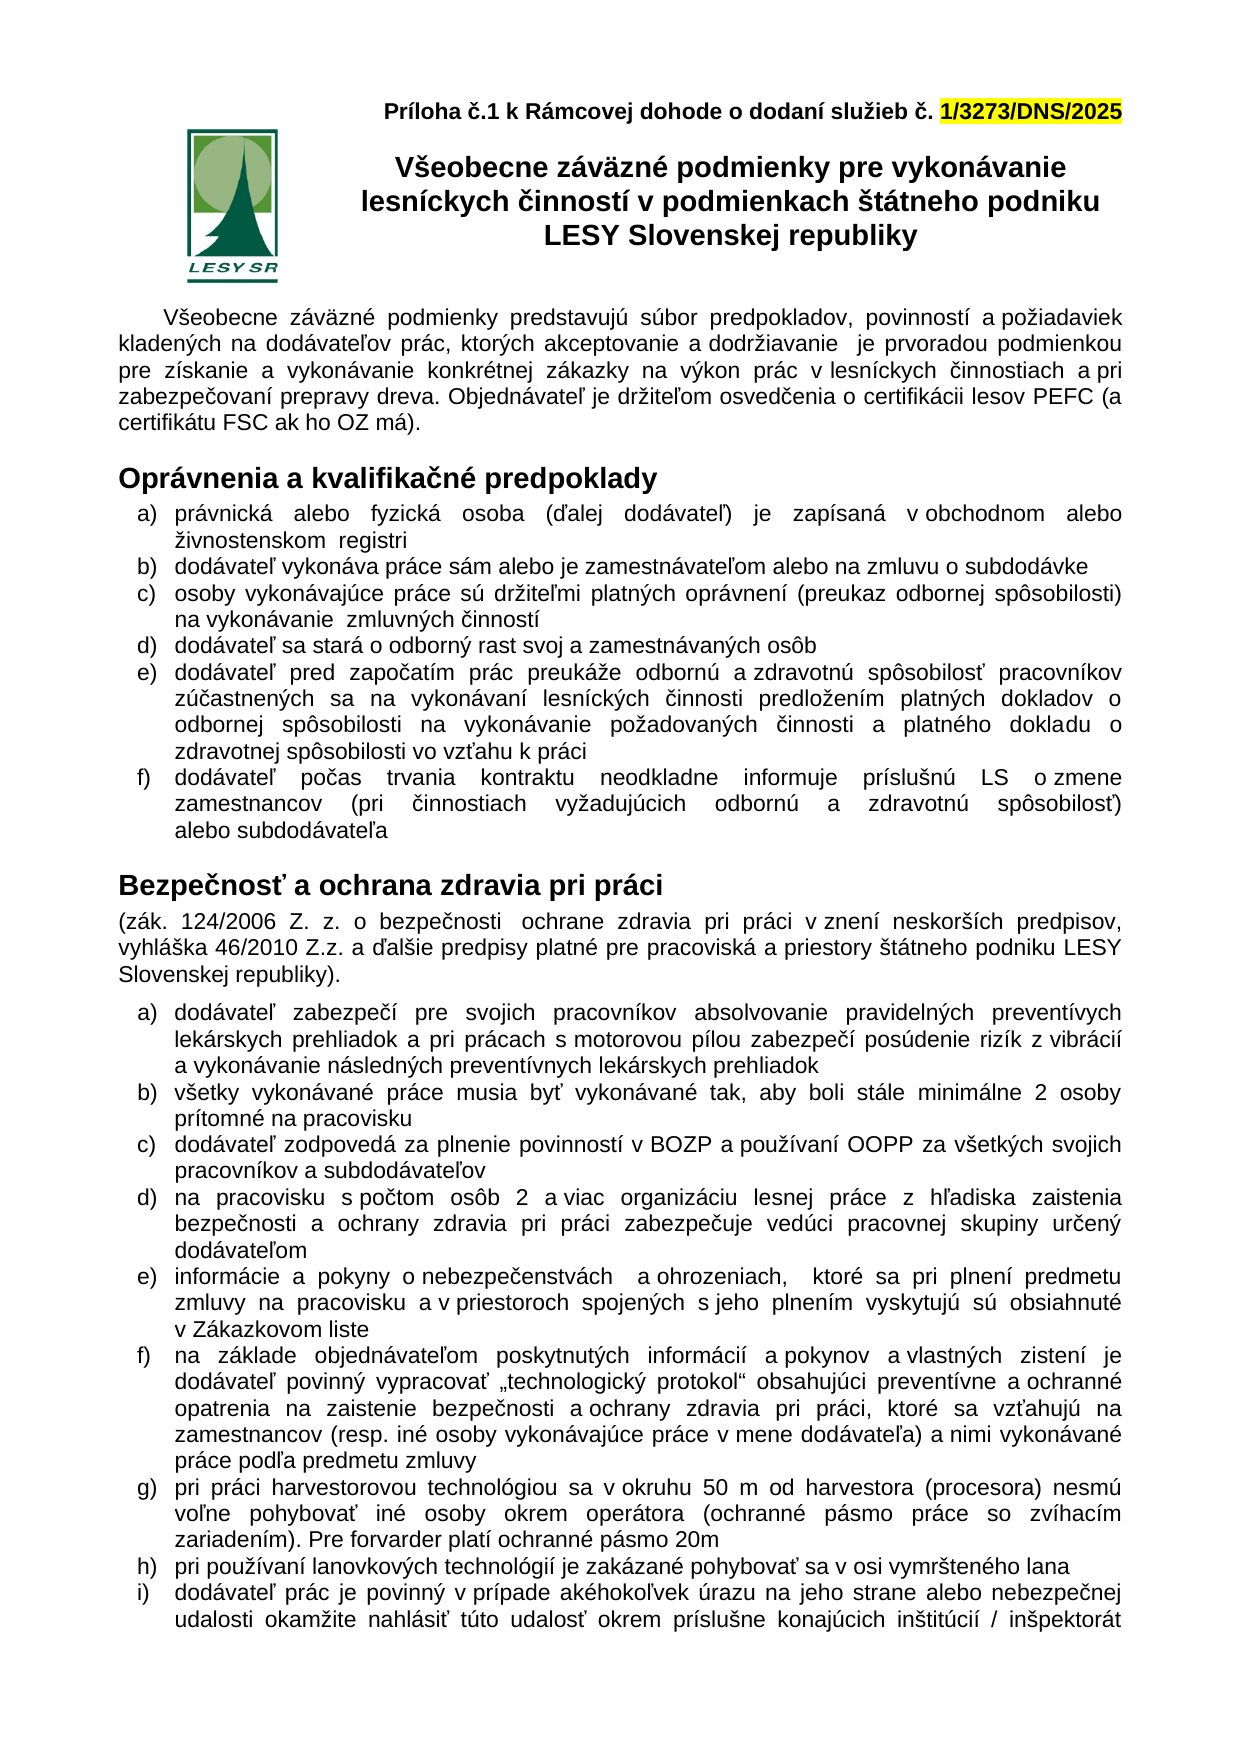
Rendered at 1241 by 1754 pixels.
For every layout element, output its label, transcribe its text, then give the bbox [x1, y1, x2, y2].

list dodávateľ pred započatím prác preukáže odbornú a zdravotnú spôsobilosť pracovníkov zúčastnených sa na vykonávaní lesníckých činnosti predložením platných dokladov o odbornej spôsobilosti na vykonávanie požadovaných činnosti a platného dokladu o zdravotnej spôsobilosti vo vzťahu k práci [137, 658, 1122, 764]
list pri práci harvestorovou technológiou sa v okruhu 50 m od harvestora (procesora) nesmú voľne pohybovať iné osoby okrem operátora (ochranné pásmo práce so zvíhacím zariadením). Pre forvarder platí ochranné pásmo 20m [137, 1474, 1122, 1553]
list dodávateľ zabezpečí pre svojich pracovníkov absolvovanie pravidelných preventívych lekárskych prehliadok a pri prácach s motorovou pílou zabezpečí posúdenie rizík z vibrácií a vykonávanie následných preventívnych lekárskych prehliadok [137, 999, 1122, 1078]
subtitle Bezpečnosť a ochrana zdravia pri práci [118, 868, 1122, 902]
picture [183, 125, 278, 285]
list informácie a pokyny o nebezpečenstvách a ohrozeniach, ktoré sa pri plnení predmetu zmluvy na pracovisku a v priestoroch spojených s jeho plnením vyskytujú sú obsiahnuté v Zákazkovom liste [137, 1263, 1122, 1342]
text (zák. 124/2006 Z. z. o bezpečnosti ochrane zdravia pri práci v znení neskorších predpisov, vyhláška 46/2010 Z.z. a ďalšie predpisy platné pre pracoviská a priestory štátneho podniku LESY Slovenskej republiky). [118, 908, 1122, 987]
text Všeobecne záväzné podmienky predstavujú súbor predpokladov, povinností a požiadaviek kladených na dodávateľov prác, ktorých akceptovanie a dodržiavanie je prvoradou podmienkou pre získanie a vykonávanie konkrétnej zákazky na výkon prác v lesníckych činnostiach a pri zabezpečovaní prepravy dreva. Objednávateľ je držiteľom osvedčenia o certifikácii lesov PEFC (a certifikátu FSC ak ho OZ má). [118, 304, 1122, 436]
text Príloha č.1 k Rámcovej dohode o dodaní služieb č. 1/3273/DNS/2025 [118, 98, 940, 124]
list dodávateľ zodpovedá za plnenie povinností v BOZP a používaní OOPP za všetkých svojich pracovníkov a subdodávateľov [137, 1131, 1122, 1184]
text Všeobecne záväzné podmienky pre vykonávanie lesníckych činností v podmienkach štátneho podniku LESY Slovenskej republiky [340, 151, 1122, 251]
list všetky vykonávané práce musia byť vykonávané tak, aby boli stále minimálne 2 osoby prítomné na pracovisku [137, 1078, 1122, 1131]
list pri používaní lanovkových technológií je zakázané pohybovať sa v osi vymršteného lana [137, 1553, 1122, 1579]
list dodávateľ počas trvania kontraktu neodkladne informuje príslušnú LS o zmene zamestnancov (pri činnostiach vyžadujúcich odbornú a zdravotnú spôsobilosť) alebo subdodávateľa [137, 764, 1122, 843]
list dodávateľ sa stará o odborný rast svoj a zamestnávaných osôb [137, 632, 1122, 658]
subtitle Oprávnenia a kvalifikačné predpoklady [118, 461, 1122, 494]
list na základe objednávateľom poskytnutých informácií a pokynov a vlastných zistení je dodávateľ povinný vypracovať „technologický protokol“ obsahujúci preventívne a ochranné opatrenia na zaistenie bezpečnosti a ochrany zdravia pri práci, ktoré sa vzťahujú na zamestnancov (resp. iné osoby vykonávajúce práce v mene dodávateľa) a nimi vykonávané práce podľa predmetu zmluvy [137, 1342, 1122, 1474]
list na pracovisku s počtom osôb 2 a viac organizáciu lesnej práce z hľadiska zaistenia bezpečnosti a ochrany zdravia pri práci zabezpečuje vedúci pracovnej skupiny určený dodávateľom [137, 1184, 1122, 1263]
list právnická alebo fyzická osoba (ďalej dodávateľ) je zapísaná v obchodnom alebo živnostenskom registri [137, 500, 1122, 553]
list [137, 1579, 1122, 1632]
list dodávateľ vykonáva práce sám alebo je zamestnávateľom alebo na zmluvu o subdodávke [137, 553, 1122, 579]
list osoby vykonávajúce práce sú držiteľmi platných oprávnení (preukaz odbornej spôsobilosti) na vykonávanie zmluvných činností [137, 579, 1122, 632]
